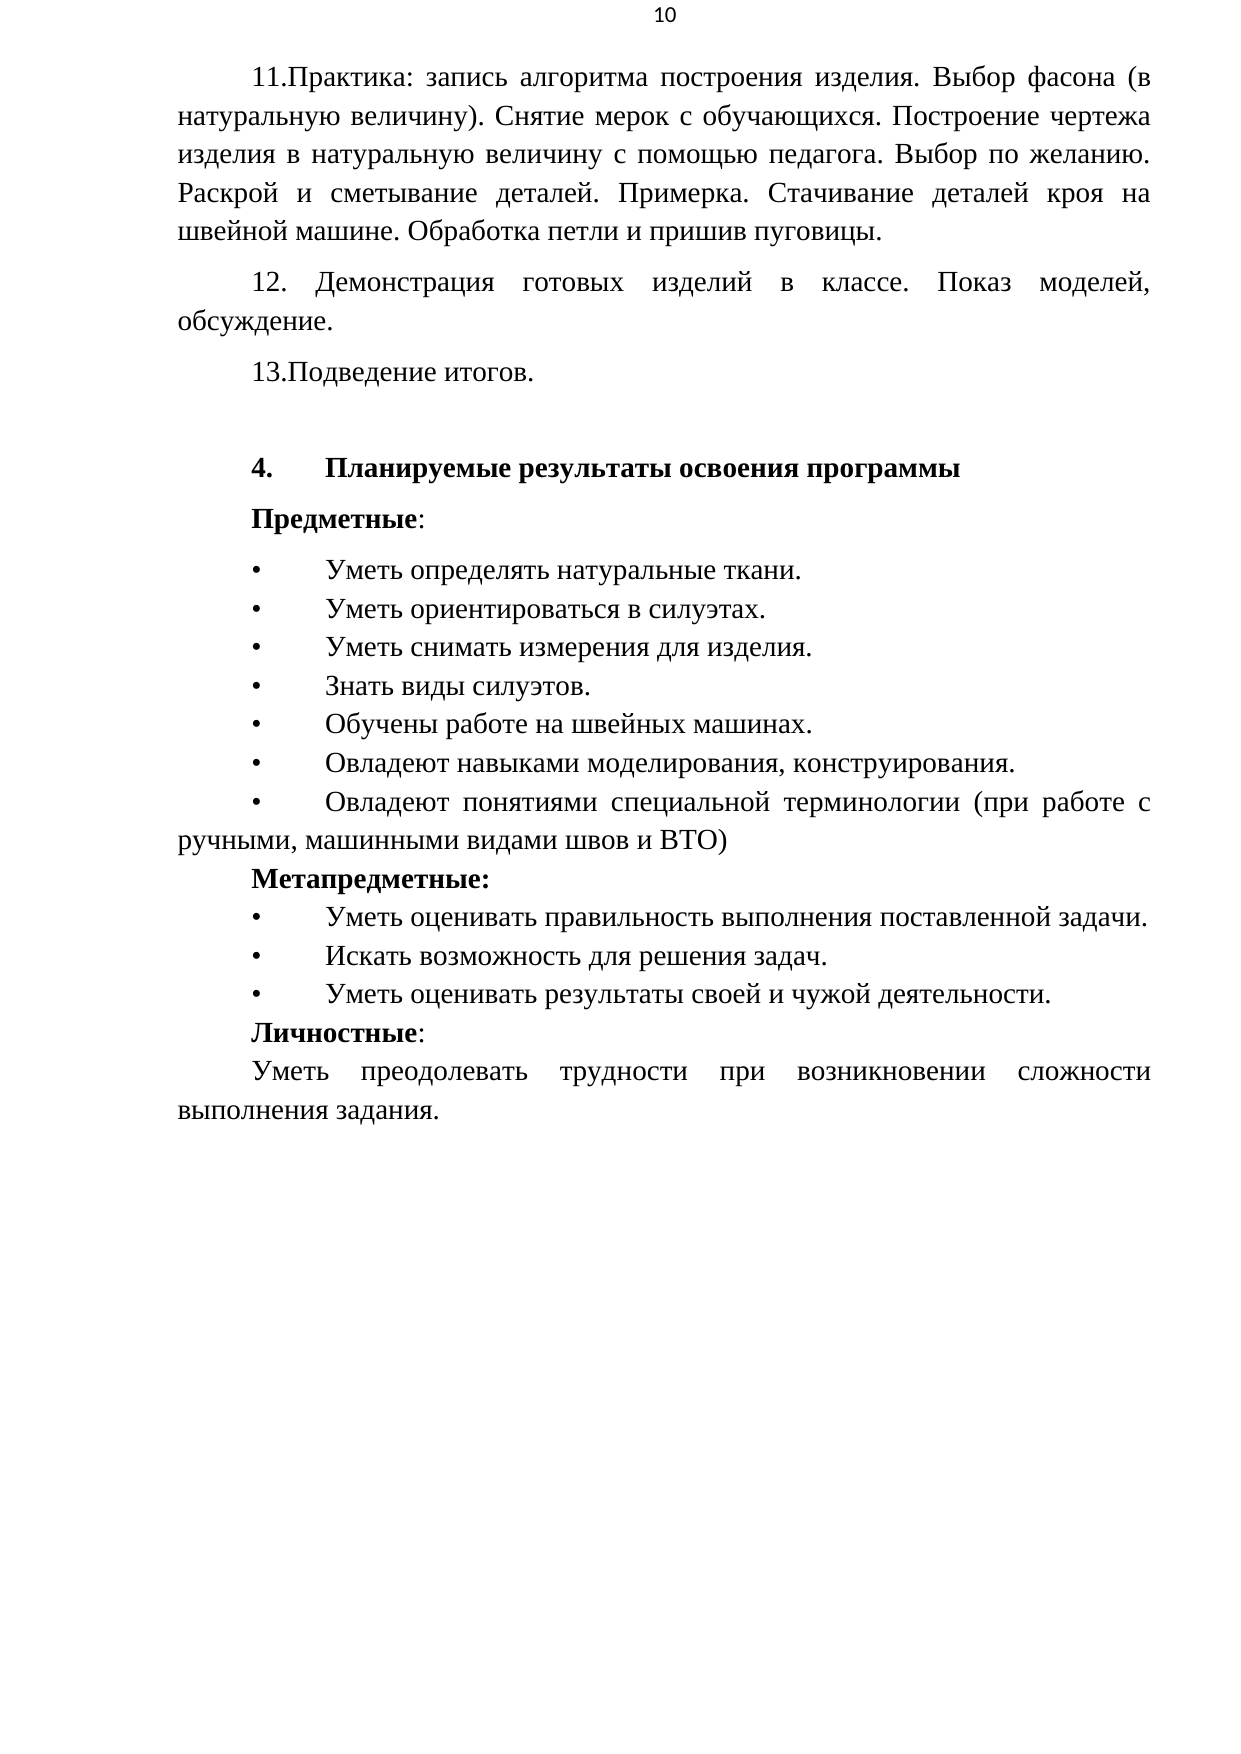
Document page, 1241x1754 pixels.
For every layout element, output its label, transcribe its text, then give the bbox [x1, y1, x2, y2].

text • Овладеют навыками моделирования, конструирования. [177, 745, 1152, 779]
text Уметь преодолевать трудности при возникновении сложности выполнения задания. [177, 1053, 1152, 1126]
text • Уметь ориентироваться в силуэтах. [177, 591, 1152, 624]
text Предметные: [177, 501, 1152, 535]
text • Овладеют понятиями специальной терминологии (при работе с ручными, машинными видами швов и ВТО) [177, 784, 1152, 856]
text • Уметь оценивать правильность выполнения поставленной задачи. [177, 899, 1152, 933]
text • Обучены работе на швейных машинах. [177, 707, 1152, 740]
text 4. Планируемые результаты освоения программы [177, 450, 1152, 484]
text Метапредметные: [177, 861, 1152, 894]
text Личностные: [177, 1015, 1152, 1048]
text 11.Практика: запись алгоритма построения изделия. Выбор фасона (в натуральную величину). Снятие мерок с обучающихся. Построение чертежа изделия в натуральную величину с помощью педагога. Выбор по желанию. Раскрой и сметывание деталей. Примерка. Стачивание деталей кроя на швейной машине. Обработка петли и пришив пуговицы. [177, 59, 1152, 247]
text • Искать возможность для решения задач. [177, 938, 1152, 971]
text 12. Демонстрация готовых изделий в классе. Показ моделей, обсуждение. [177, 264, 1152, 336]
text • Знать виды силуэтов. [177, 668, 1152, 702]
text • Уметь определять натуральные ткани. [177, 552, 1152, 586]
text 13.Подведение итогов. [177, 354, 1152, 387]
text • Уметь оценивать результаты своей и чужой деятельности. [177, 976, 1152, 1010]
text • Уметь снимать измерения для изделия. [177, 629, 1152, 663]
